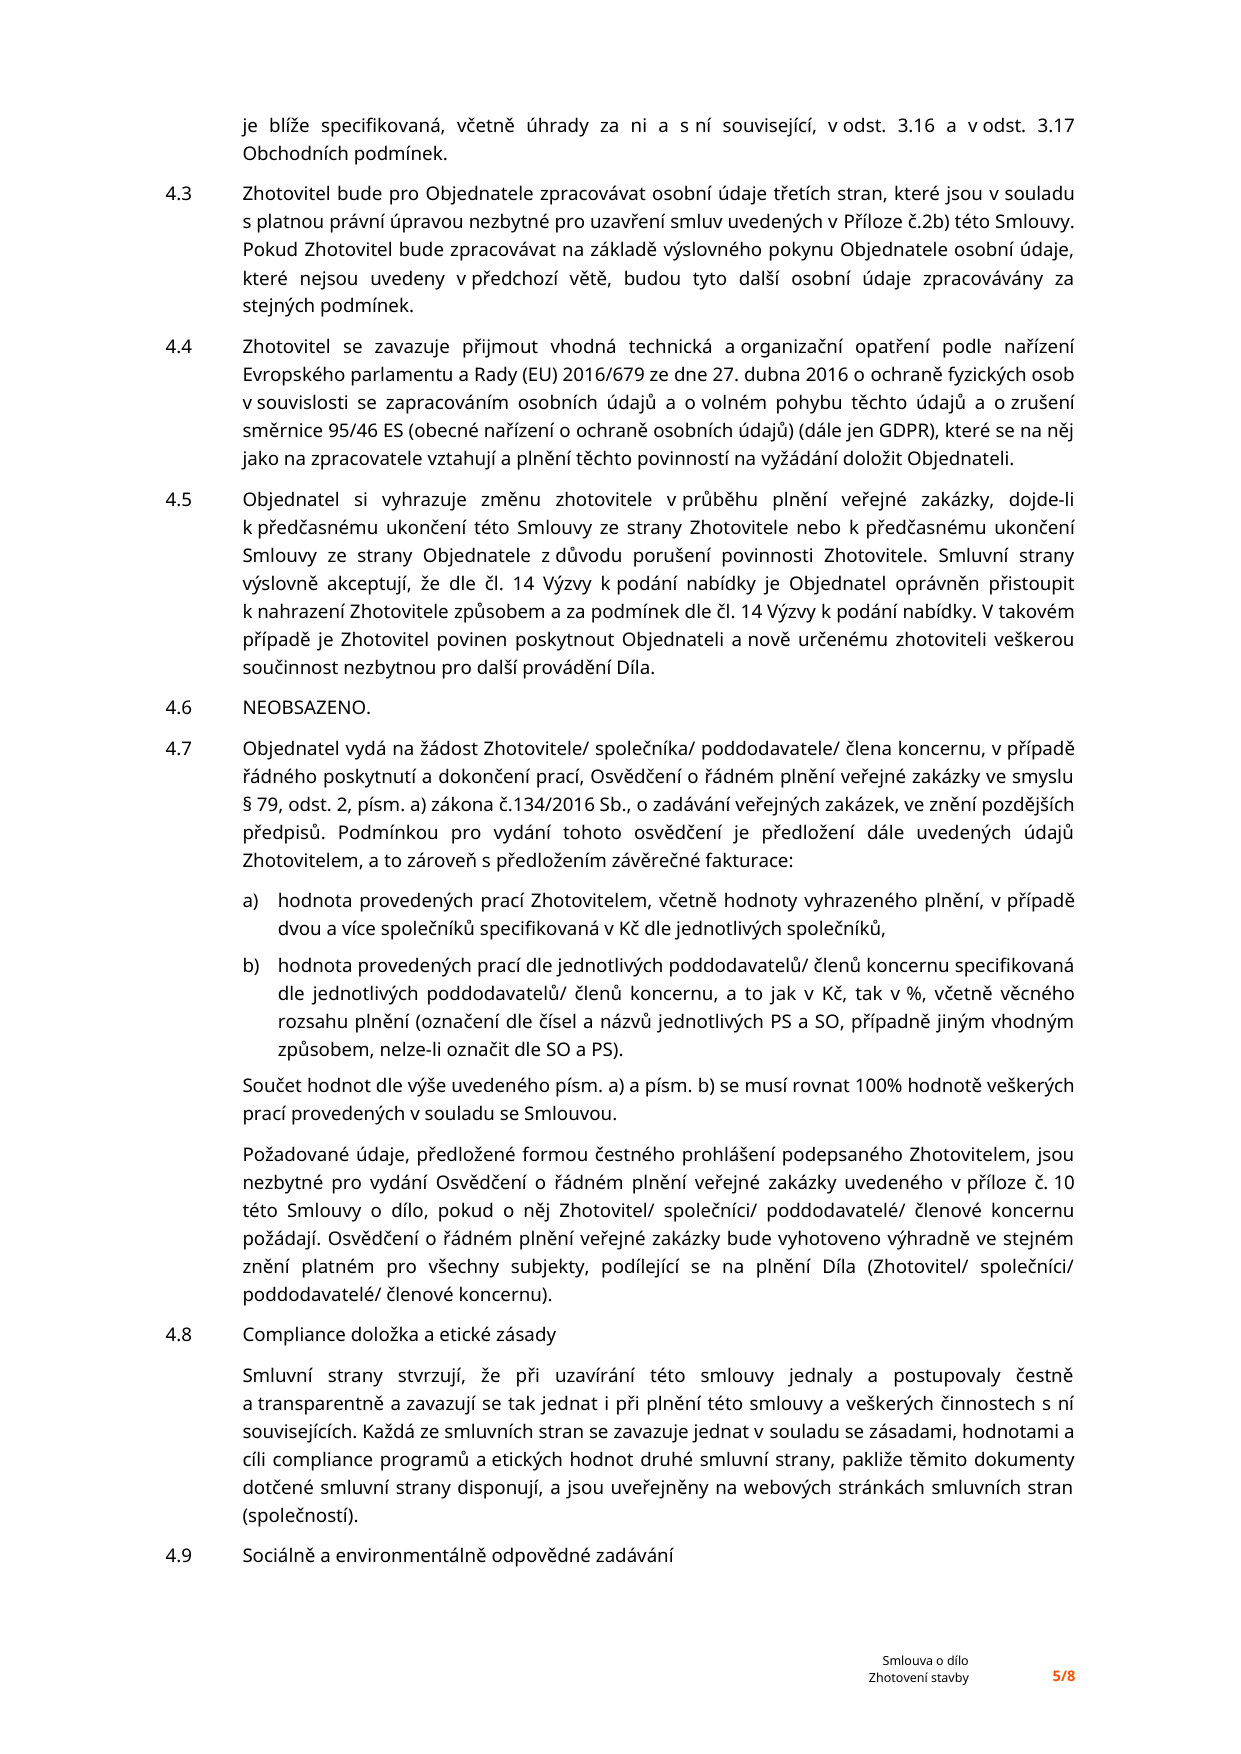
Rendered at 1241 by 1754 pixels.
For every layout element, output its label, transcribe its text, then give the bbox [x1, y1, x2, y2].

list Součet hodnot dle výše uvedeného písm. a) a písm. b) se musí rovnat 100% hodnotě veškerých prací provedených v souladu se Smlouvou. [242, 1072, 1075, 1126]
text Sociálně a environmentálně odpovědné zadávání [165, 1543, 1075, 1568]
list hodnota provedených prací Zhotovitelem, včetně hodnoty vyhrazeného plnění, v případě dvou a více společníků specifikovaná v Kč dle jednotlivých společníků, [242, 888, 1075, 941]
text Objednatel si vyhrazuje změnu zhotovitele v průběhu plnění veřejné zakázky, dojde-li k předčasnému ukončení této Smlouvy ze strany Zhotovitele nebo k předčasnému ukončení Smlouvy ze strany Objednatele z důvodu porušení povinnosti Zhotovitele. Smluvní strany výslovně akceptují, že dle čl. 14 Výzvy k podání nabídky je Objednatel oprávněn přistoupit k nahrazení Zhotovitele způsobem a za podmínek dle čl. 14 Výzvy k podání nabídky. V takovém případě je Zhotovitel povinen poskytnout Objednateli a nově určenému zhotoviteli veškerou součinnost nezbytnou pro další provádění Díla. [165, 486, 1075, 679]
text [165, 112, 1075, 166]
list Smluvní strany stvrzují, že při uzavírání této smlouvy jednaly a postupovaly čestně a transparentně a zavazují se tak jednat i při plnění této smlouvy a veškerých činnostech s ní souvisejících. Každá ze smluvních stran se zavazuje jednat v souladu se zásadami, hodnotami a cíli compliance programů a etických hodnot druhé smluvní strany, pakliže těmito dokumenty dotčené smluvní strany disponují, a jsou uveřejněny na webových stránkách smluvních stran (společností). [242, 1362, 1075, 1528]
list Požadované údaje, předložené formou čestného prohlášení podepsaného Zhotovitelem, jsou nezbytné pro vydání Osvědčení o řádném plnění veřejné zakázky uvedeného v příloze č. 10 této Smlouvy o dílo, pokud o něj Zhotovitel/ společníci/ poddodavatelé/ členové koncernu požádají. Osvědčení o řádném plnění veřejné zakázky bude vyhotoveno výhradně ve stejném znění platném pro všechny subjekty, podílející se na plnění Díla (Zhotovitel/ společníci/ poddodavatelé/ členové koncernu). [242, 1141, 1075, 1307]
text Objednatel vydá na žádost Zhotovitele/ společníka/ poddodavatele/ člena koncernu, v případě řádného poskytnutí a dokončení prací, Osvědčení o řádném plnění veřejné zakázky ve smyslu § 79, odst. 2, písm. a) zákona č.134/2016 Sb., o zadávání veřejných zakázek, ve znění pozdějších předpisů. Podmínkou pro vydání tohoto osvědčení je předložení dále uvedených údajů Zhotovitelem, a to zároveň s předložením závěrečné fakturace: [165, 735, 1075, 873]
text Zhotovitel bude pro Objednatele zpracovávat osobní údaje třetích stran, které jsou v souladu s platnou právní úpravou nezbytné pro uzavření smluv uvedených v Příloze č.2b) této Smlouvy. Pokud Zhotovitel bude zpracovávat na základě výslovného pokynu Objednatele osobní údaje, které nejsou uvedeny v předchozí větě, budou tyto další osobní údaje zpracovávány za stejných podmínek. [165, 181, 1075, 318]
text NEOBSAZENO. [165, 694, 1075, 720]
list hodnota provedených prací dle jednotlivých poddodavatelů/ členů koncernu specifikovaná dle jednotlivých poddodavatelů/ členů koncernu, a to jak v Kč, tak v %, včetně věcného rozsahu plnění (označení dle čísel a názvů jednotlivých PS a SO, případně jiným vhodným způsobem, nelze-li označit dle SO a PS). [242, 952, 1075, 1062]
text Zhotovitel se zavazuje přijmout vhodná technická a organizační opatření podle nařízení Evropského parlamentu a Rady (EU) 2016/679 ze dne 27. dubna 2016 o ochraně fyzických osob v souvislosti se zapracováním osobních údajů a o volném pohybu těchto údajů a o zrušení směrnice 95/46 ES (obecné nařízení o ochraně osobních údajů) (dále jen GDPR), které se na něj jako na zpracovatele vztahují a plnění těchto povinností na vyžádání doložit Objednateli. [165, 333, 1075, 471]
text Compliance doložka a etické zásady [165, 1322, 1075, 1347]
